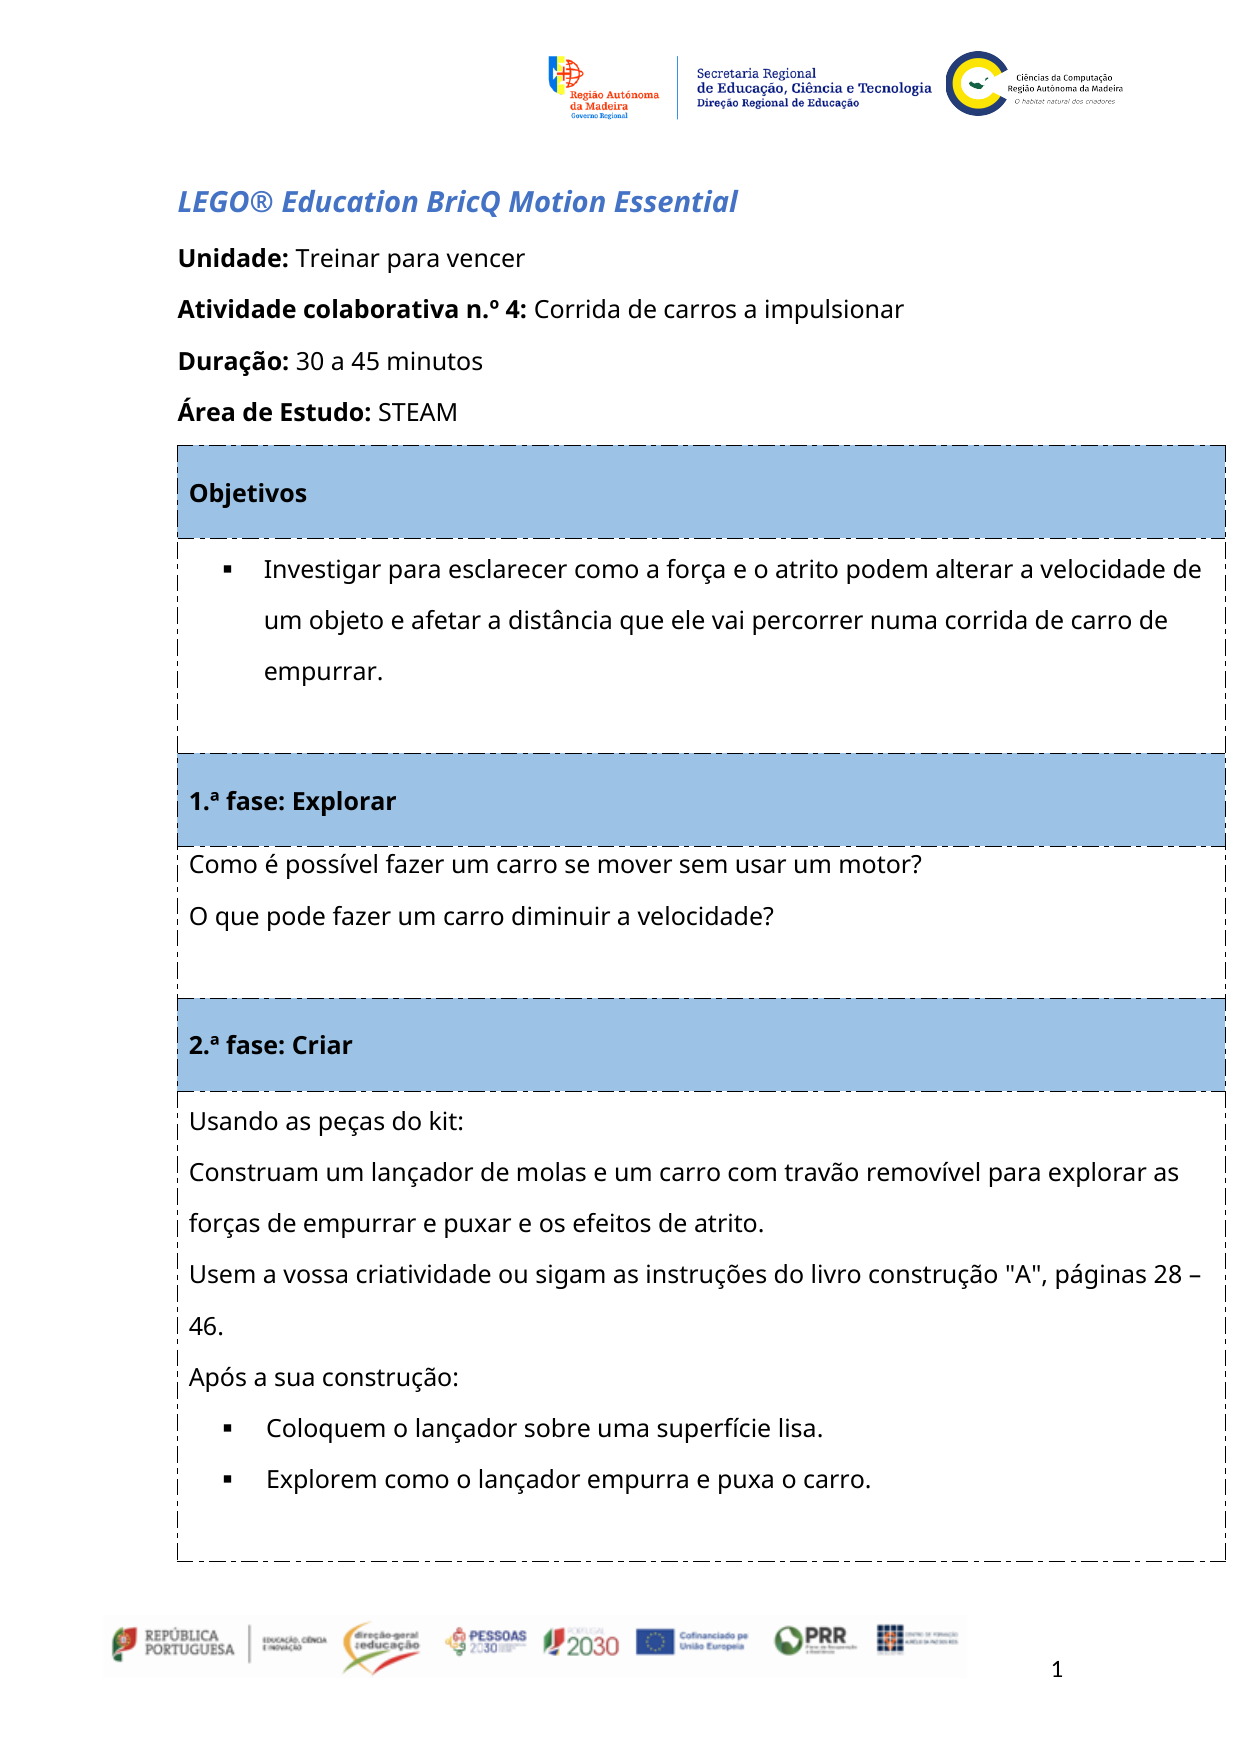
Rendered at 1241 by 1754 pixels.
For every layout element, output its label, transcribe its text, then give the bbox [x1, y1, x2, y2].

table_header Objetivos [177, 445, 1225, 538]
text Unidade: Treinar para vencer [177, 241, 1063, 275]
table_cell 1.ª fase: Explorar [177, 753, 1225, 846]
text Área de Estudo: STEAM [177, 394, 1063, 428]
picture [103, 1615, 968, 1678]
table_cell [177, 1091, 1225, 1561]
table_cell Como é possível fazer um carro se mover sem usar um motor? O que pode fazer um carro diminuir a velocidade? [177, 846, 1225, 998]
picture [542, 50, 938, 126]
table_cell Investigar para esclarecer como a força e o atrito podem alterar a velocidade de um objeto e afetar a distância que ele vai percorrer numa corrida de carro de empurrar. [177, 538, 1225, 753]
picture [946, 51, 1123, 116]
text Duração: 30 a 45 minutos [177, 343, 1063, 377]
text LEGO® Education BricQ Motion Essential [177, 182, 1063, 221]
text Atividade colaborativa n.º 4: Corrida de carros a impulsionar [177, 292, 1063, 326]
table_cell 2.ª fase: Criar [177, 998, 1225, 1091]
